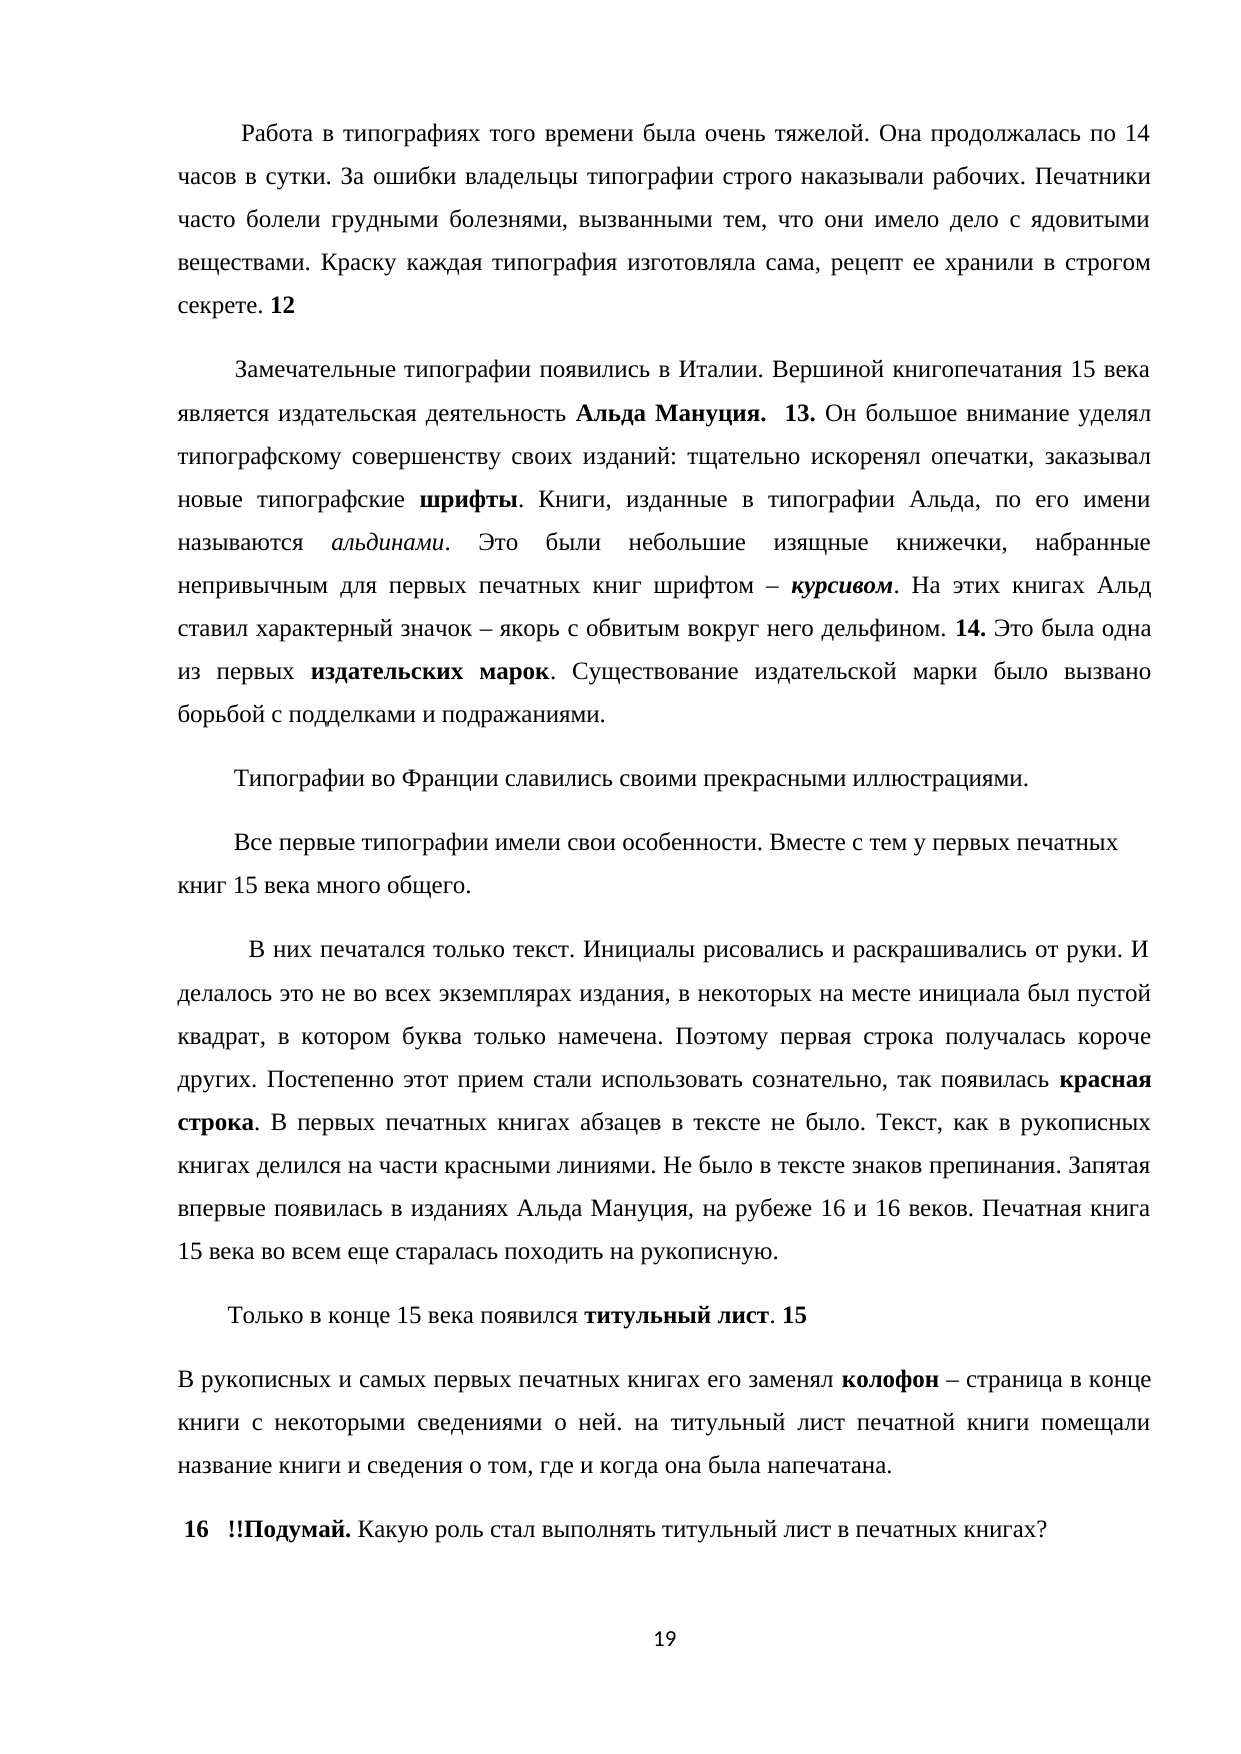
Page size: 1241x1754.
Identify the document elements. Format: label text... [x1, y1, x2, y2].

text Все первые типографии имели свои особенности. Вместе с тем у первых печатных книг 15 века много общего. [177, 827, 1152, 899]
text 16 !!Подумай. Какую роль стал выполнять титульный лист в печатных книгах? [177, 1514, 1152, 1543]
text Типографии во Франции славились своими прекрасными иллюстрациями. [177, 763, 1152, 792]
text Только в конце 15 века появился титульный лист. 15 [177, 1300, 1152, 1329]
text В них печатался только текст. Инициалы рисовались и раскрашивались от руки. И делалось это не во всех экземплярах издания, в некоторых на месте инициала был пустой квадрат, в котором буква только намечена. Поэтому первая строка получалась короче других. Постепенно этот прием стали использовать сознательно, так появилась красная строка. В первых печатных книгах абзацев в тексте не было. Текст, как в рукописных книгах делился на части красными линиями. Не было в тексте знаков препинания. Запятая впервые появилась в изданиях Альда Мануция, на рубеже 16 и 16 веков. Печатная книга 15 века во всем еще старалась походить на рукописную. [177, 934, 1152, 1265]
text Работа в типографиях того времени была очень тяжелой. Она продолжалась по 14 часов в сутки. За ошибки владельцы типографии строго наказывали рабочих. Печатники часто болели грудными болезнями, вызванными тем, что они имело дело с ядовитыми веществами. Краску каждая типография изготовляла сама, рецепт ее хранили в строгом секрете. 12 [177, 118, 1152, 319]
text Замечательные типографии появились в Италии. Вершиной книгопечатания 15 века является издательская деятельность Альда Мануция. 13. Он большое внимание уделял типографскому совершенству своих изданий: тщательно искоренял опечатки, заказывал новые типографские шрифты. Книги, изданные в типографии Альда, по его имени называются альдинами. Это были небольшие изящные книжечки, набранные непривычным для первых печатных книг шрифтом – курсивом. На этих книгах Альд ставил характерный значок – якорь с обвитым вокруг него дельфином. 14. Это была одна из первых издательских марок. Существование издательской марки было вызвано борьбой с подделками и подражаниями. [177, 354, 1152, 728]
text В рукописных и самых первых печатных книгах его заменял колофон – страница в конце книги с некоторыми сведениями о ней. на титульный лист печатной книги помещали название книги и сведения о том, где и когда она была напечатана. [177, 1364, 1152, 1479]
